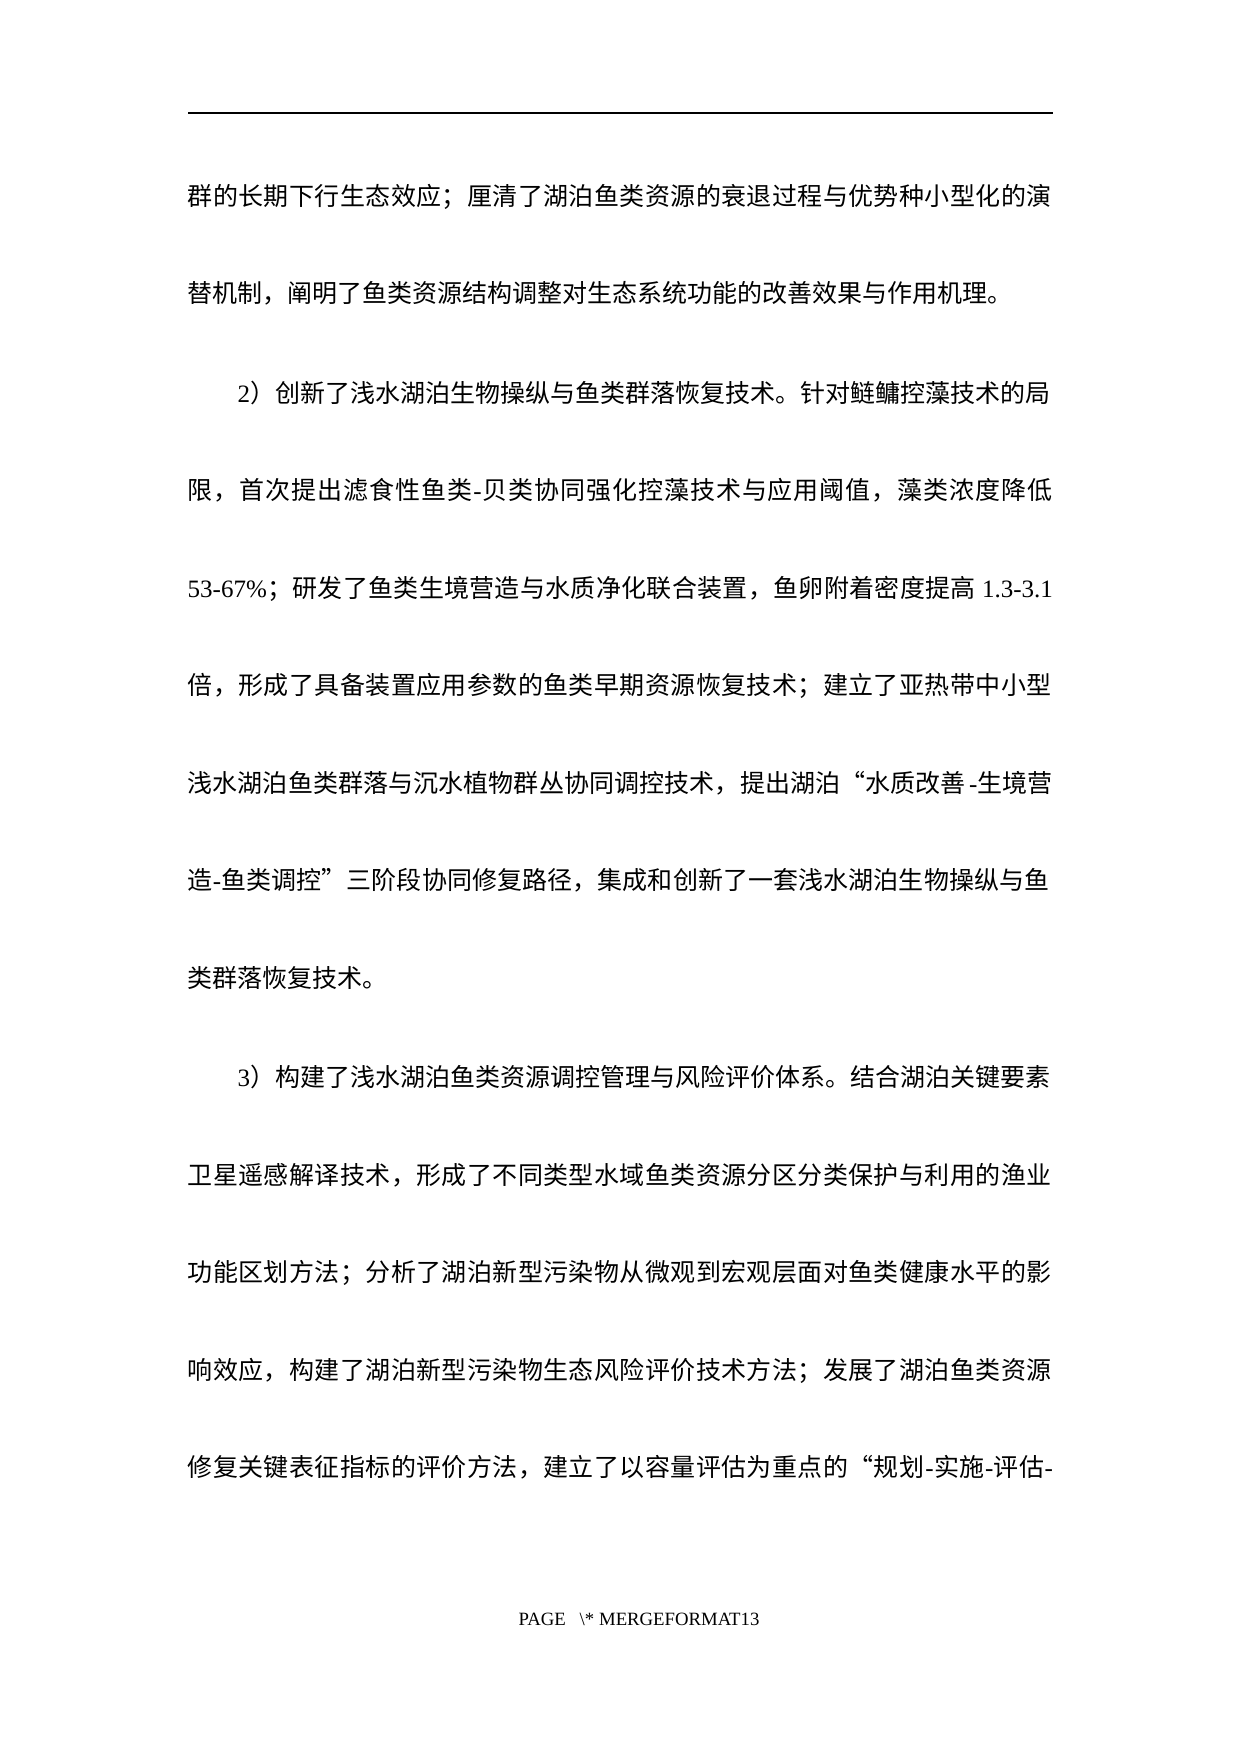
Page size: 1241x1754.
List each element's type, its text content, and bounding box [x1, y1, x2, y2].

text 2）创新了浅水湖泊生物操纵与鱼类群落恢复技术。针对鲢鳙控藻技术的局限，首次提出滤食性鱼类-贝类协同强化控藻技术与应用阈值，藻类浓度降低53-67%；研发了鱼类生境营造与水质净化联合装置，鱼卵附着密度提高1.3-3.1倍，形成了具备装置应用参数的鱼类早期资源恢复技术；建立了亚热带中小型浅水湖泊鱼类群落与沉水植物群丛协同调控技术，提出湖泊“水质改善-生境营造-鱼类调控”三阶段协同修复路径，集成和创新了一套浅水湖泊生物操纵与鱼类群落恢复技术。 [187, 359, 1053, 1009]
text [187, 162, 1053, 324]
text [187, 1043, 1053, 1498]
